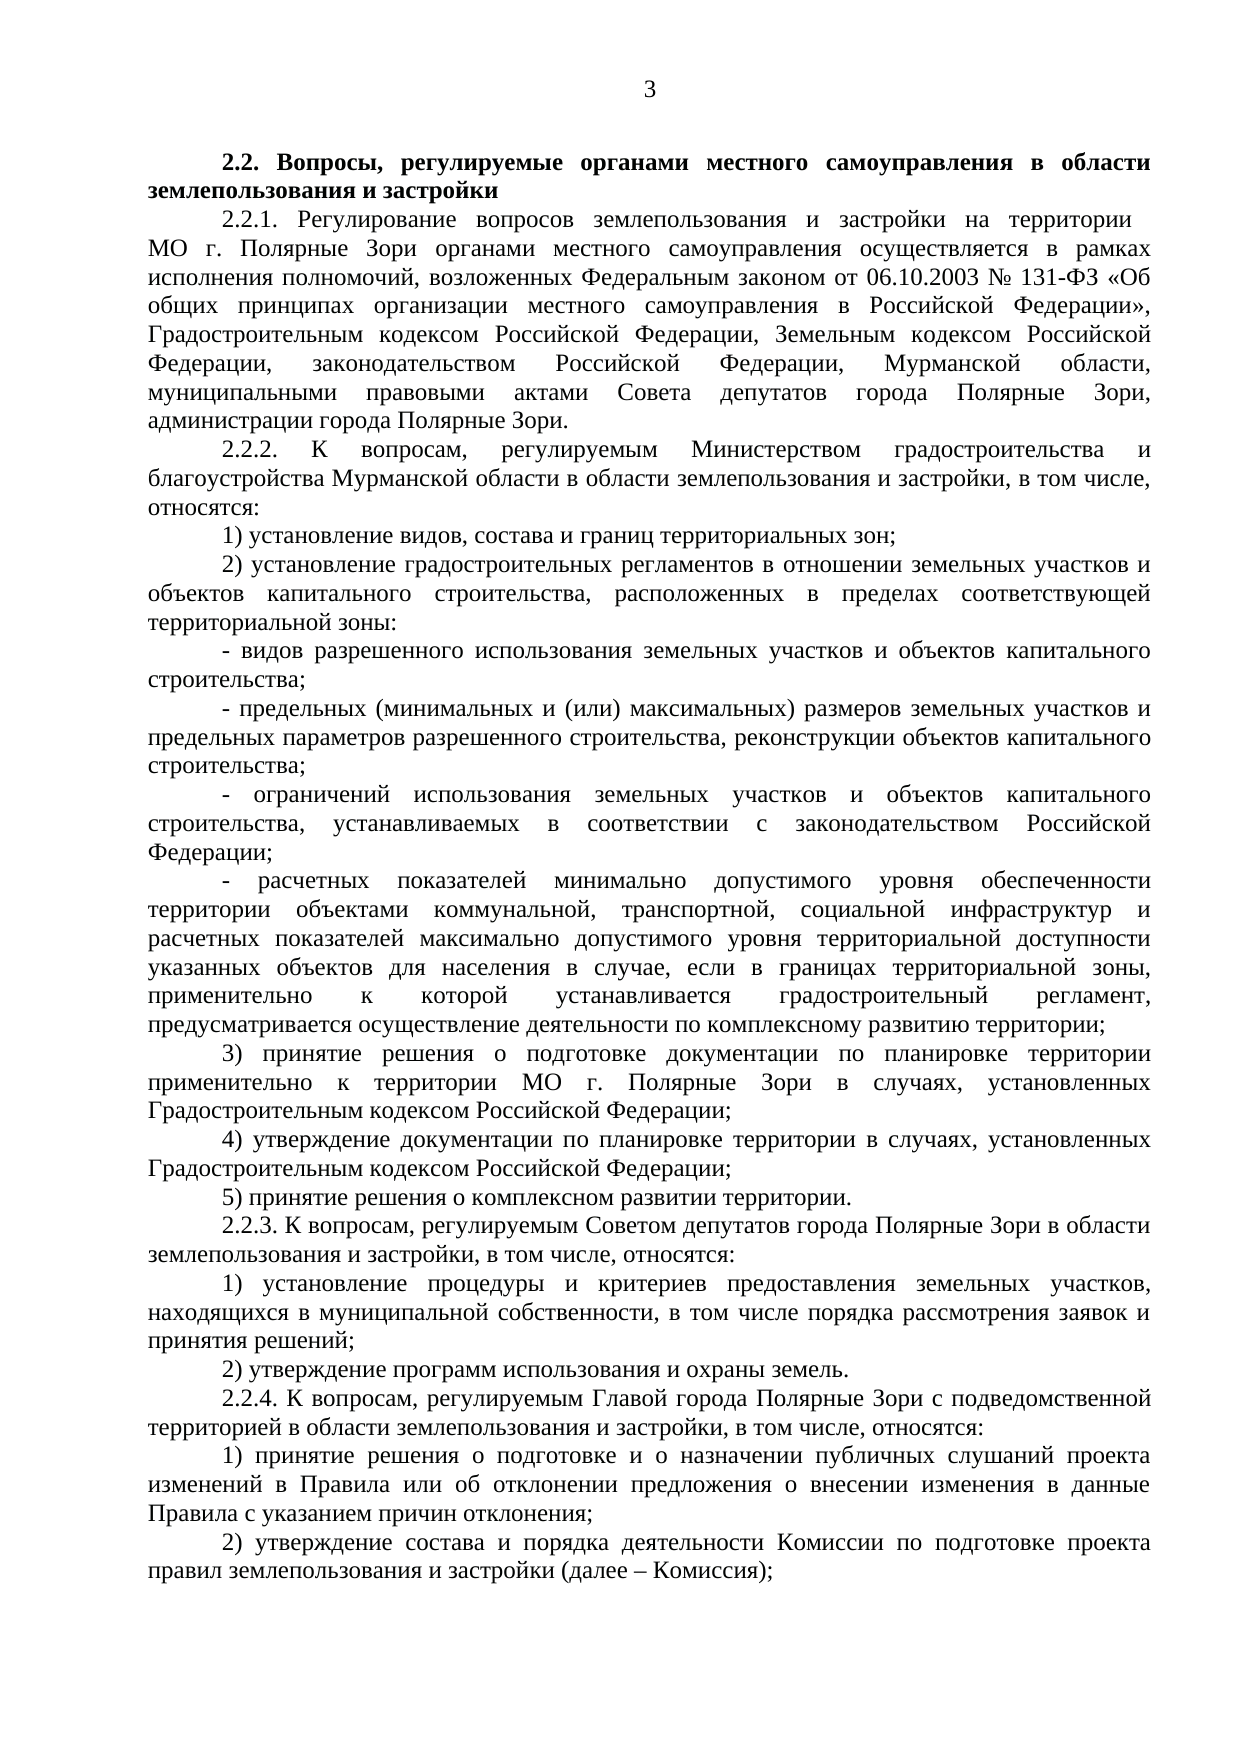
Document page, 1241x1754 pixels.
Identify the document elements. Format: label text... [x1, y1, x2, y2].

text - предельных (минимальных и (или) максимальных) размеров земельных участков и предельных параметров разрешенного строительства, реконструкции объектов капитального строительства; [148, 693, 1152, 779]
text - ограничений использования земельных участков и объектов капитального строительства, устанавливаемых в соответствии с законодательством Российской Федерации; [148, 779, 1152, 866]
text 2.2. Вопросы, регулируемые органами местного самоуправления в области землепользования и застройки [148, 147, 1152, 204]
text 1) принятие решения о подготовке и о назначении публичных слушаний проекта изменений в Правила или об отклонении предложения о внесении изменения в данные Правила с указанием причин отклонения; [148, 1441, 1152, 1527]
text 1) установление процедуры и критериев предоставления земельных участков, находящихся в муниципальной собственности, в том числе порядка рассмотрения заявок и принятия решений; [148, 1268, 1152, 1354]
text 1) установление видов, состава и границ территориальных зон; [148, 521, 1152, 549]
text 5) принятие решения о комплексном развитии территории. [148, 1182, 1152, 1211]
text - расчетных показателей минимально допустимого уровня обеспеченности территории объектами коммунальной, транспортной, социальной инфраструктур и расчетных показателей максимально допустимого уровня территориальной доступности указанных объектов для населения в случае, если в границах территориальной зоны, применительно к которой устанавливается градостроительный регламент, предусматривается осуществление деятельности по комплексному развитию территории; [148, 866, 1152, 1038]
text 2.2.2. К вопросам, регулируемым Министерством градостроительства и благоустройства Мурманской области в области землепользования и застройки, в том числе, относятся: [148, 434, 1152, 521]
text 4) утверждение документации по планировке территории в случаях, установленных Градостроительным кодексом Российской Федерации; [148, 1124, 1152, 1182]
text 2) установление градостроительных регламентов в отношении земельных участков и объектов капитального строительства, расположенных в пределах соответствующей территориальной зоны: [148, 549, 1152, 636]
text 2) утверждение состава и порядка деятельности Комиссии по подготовке проекта правил землепользования и застройки (далее – Комиссия); [148, 1527, 1152, 1584]
text 2.2.3. К вопросам, регулируемым Советом депутатов города Полярные Зори в области землепользования и застройки, в том числе, относятся: [148, 1211, 1152, 1268]
text 3) принятие решения о подготовке документации по планировке территории применительно к территории МО г. Полярные Зори в случаях, установленных Градостроительным кодексом Российской Федерации; [148, 1038, 1152, 1124]
text 2.2.4. К вопросам, регулируемым Главой города Полярные Зори с подведомственной территорией в области землепользования и застройки, в том числе, относятся: [148, 1383, 1152, 1441]
text 2.2.1. Регулирование вопросов землепользования и застройки на территории МО г. Полярные Зори органами местного самоуправления осуществляется в рамках исполнения полномочий, возложенных Федеральным законом от 06.10.2003 № 131-ФЗ «Об общих принципах организации местного самоуправления в Российской Федерации», Градостроительным кодексом Российской Федерации, Земельным кодексом Российской Федерации, законодательством Российской Федерации, Мурманской области, муниципальными правовыми актами Совета депутатов города Полярные Зори, администрации города Полярные Зори. [148, 204, 1152, 434]
text - видов разрешенного использования земельных участков и объектов капитального строительства; [148, 636, 1152, 693]
text 2) утверждение программ использования и охраны земель. [148, 1354, 1152, 1383]
